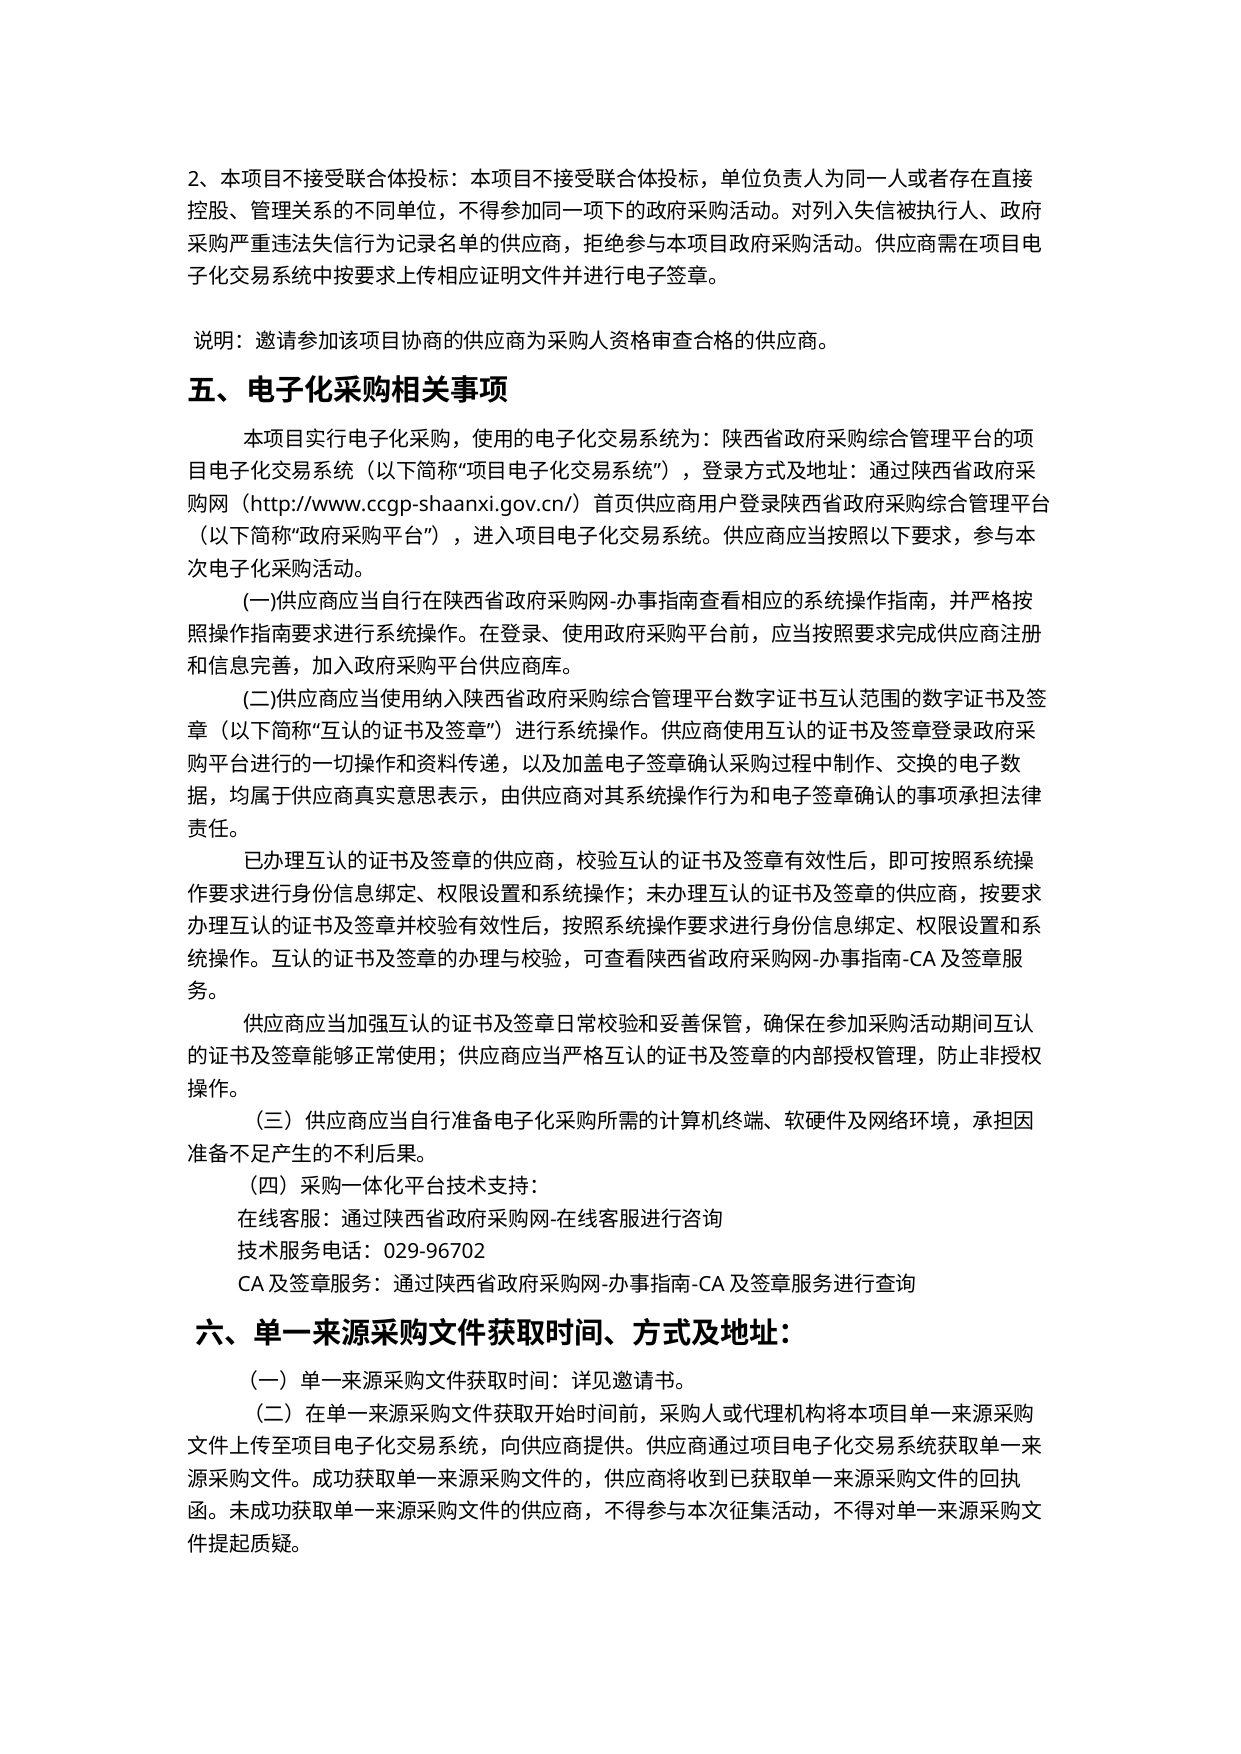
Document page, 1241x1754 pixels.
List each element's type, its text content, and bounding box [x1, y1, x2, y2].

text (二)供应商应当使用纳入陕西省政府采购综合管理平台数字证书互认范围的数字证书及签章（以下简称“互认的证书及签章”）进行系统操作。供应商使用互认的证书及签章登录政府采购平台进行的一切操作和资料传递，以及加盖电子签章确认采购过程中制作、交换的电子数据，均属于供应商真实意思表示，由供应商对其系统操作行为和电子签章确认的事项承担法律责任。 [187, 682, 1053, 844]
text 六、单一来源采购文件获取时间、方式及地址： [187, 1299, 1053, 1364]
text 技术服务电话：029-96702 [187, 1234, 1053, 1267]
text 本项目实行电子化采购，使用的电子化交易系统为：陕西省政府采购综合管理平台的项目电子化交易系统（以下简称“项目电子化交易系统”），登录方式及地址：通过陕西省政府采购网（http://www.ccgp-shaanxi.gov.cn/）首页供应商用户登录陕西省政府采购综合管理平台（以下简称“政府采购平台”），进入项目电子化交易系统。供应商应当按照以下要求，参与本次电子化采购活动。 [187, 422, 1053, 584]
text 供应商应当加强互认的证书及签章日常校验和妥善保管，确保在参加采购活动期间互认的证书及签章能够正常使用；供应商应当严格互认的证书及签章的内部授权管理，防止非授权操作。 [187, 1007, 1053, 1104]
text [187, 162, 1053, 292]
text （二）在单一来源采购文件获取开始时间前，采购人或代理机构将本项目单一来源采购文件上传至项目电子化交易系统，向供应商提供。供应商通过项目电子化交易系统获取单一来源采购文件。成功获取单一来源采购文件的，供应商将收到已获取单一来源采购文件的回执函。未成功获取单一来源采购文件的供应商，不得参与本次征集活动，不得对单一来源采购文件提起质疑。 [187, 1397, 1053, 1559]
text 在线客服：通过陕西省政府采购网-在线客服进行咨询 [187, 1202, 1053, 1234]
text CA及签章服务：通过陕西省政府采购网-办事指南-CA及签章服务进行查询 [187, 1267, 1053, 1299]
text (一)供应商应当自行在陕西省政府采购网-办事指南查看相应的系统操作指南，并严格按照操作指南要求进行系统操作。在登录、使用政府采购平台前，应当按照要求完成供应商注册和信息完善，加入政府采购平台供应商库。 [187, 584, 1053, 682]
text （四）采购一体化平台技术支持： [187, 1169, 1053, 1202]
text 已办理互认的证书及签章的供应商，校验互认的证书及签章有效性后，即可按照系统操作要求进行身份信息绑定、权限设置和系统操作；未办理互认的证书及签章的供应商，按要求办理互认的证书及签章并校验有效性后，按照系统操作要求进行身份信息绑定、权限设置和系统操作。互认的证书及签章的办理与校验，可查看陕西省政府采购网-办事指南-CA及签章服务。 [187, 844, 1053, 1007]
text （三）供应商应当自行准备电子化采购所需的计算机终端、软硬件及网络环境，承担因准备不足产生的不利后果。 [187, 1104, 1053, 1169]
text （一）单一来源采购文件获取时间：详见邀请书。 [187, 1364, 1053, 1397]
text 说明：邀请参加该项目协商的供应商为采购人资格审查合格的供应商。 [187, 292, 1053, 357]
text 五、电子化采购相关事项 [187, 357, 1053, 422]
